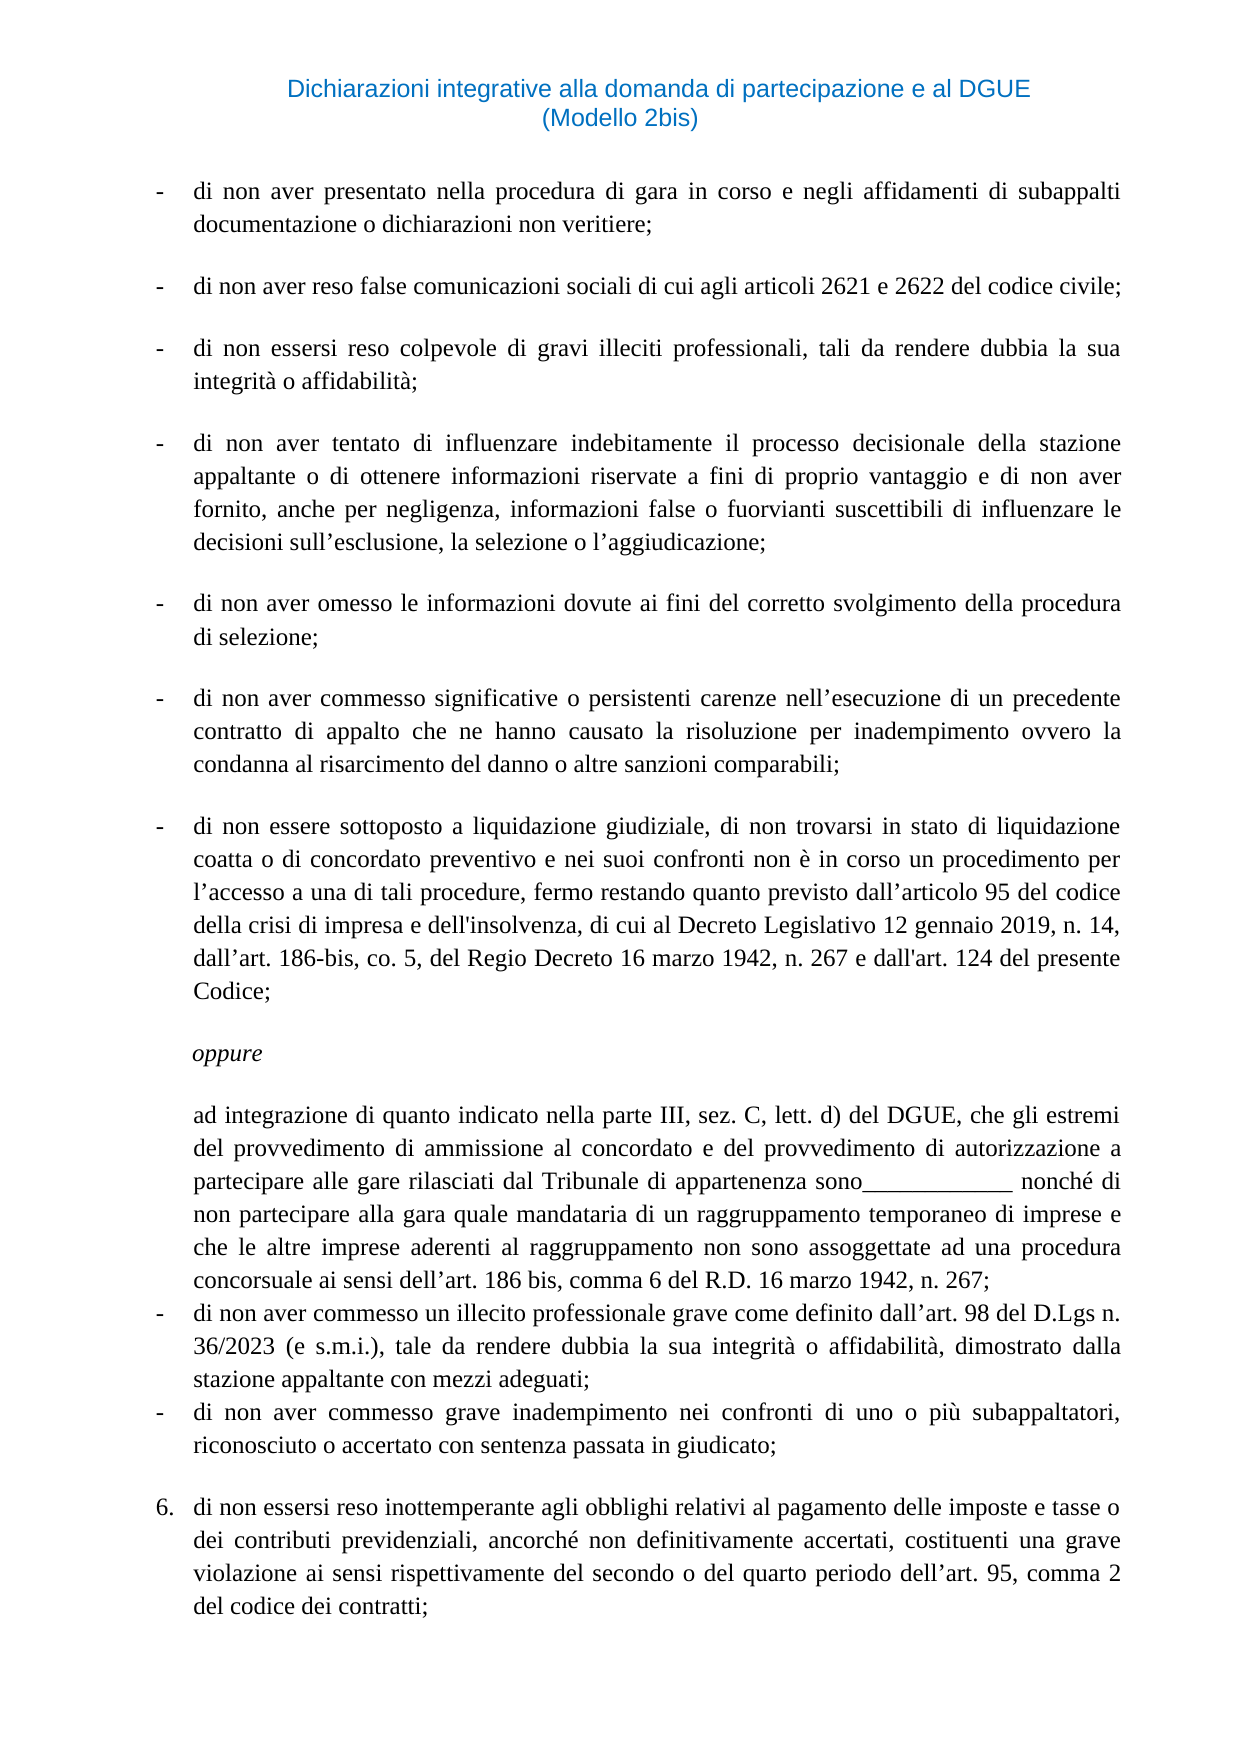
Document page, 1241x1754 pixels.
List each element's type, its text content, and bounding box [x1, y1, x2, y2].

list di non aver tentato di influenzare indebitamente il processo decisionale della stazione appaltante o di ottenere informazioni riservate a fini di proprio vantaggio e di non aver fornito, anche per negligenza, informazioni false o fuorvianti suscettibili di influenzare le decisioni sull’esclusione, la selezione o l’aggiudicazione; [156, 428, 1122, 556]
list di non aver omesso le informazioni dovute ai fini del corretto svolgimento della procedura di selezione; [156, 588, 1122, 650]
list di non essere sottoposto a liquidazione giudiziale, di non trovarsi in stato di liquidazione coatta o di concordato preventivo e nei suoi confronti non è in corso un procedimento per l’accesso a una di tali procedure, fermo restando quanto previsto dall’articolo 95 del codice della crisi di impresa e dell'insolvenza, di cui al Decreto Legislativo 12 gennaio 2019, n. 14, dall’art. 186-bis, co. 5, del Regio Decreto 16 marzo 1942, n. 267 e dall'art. 124 del presente Codice; [156, 811, 1122, 1005]
list di non aver commesso grave inadempimento nei confronti di uno o più subappaltatori, riconosciuto o accertato con sentenza passata in giudicato; [156, 1397, 1122, 1459]
list di non essersi reso inottemperante agli obblighi relativi al pagamento delle imposte e tasse o dei contributi previdenziali, ancorché non definitivamente accertati, costituenti una grave violazione ai sensi rispettivamente del secondo o del quarto periodo dell’art. 95, comma 2 del codice dei contratti; [156, 1492, 1122, 1619]
list di non essersi reso colpevole di gravi illeciti professionali, tali da rendere dubbia la sua integrità o affidabilità; [156, 333, 1122, 395]
list di non aver presentato nella procedura di gara in corso e negli affidamenti di subappalti documentazione o dichiarazioni non veritiere; [156, 176, 1122, 238]
list di non aver reso false comunicazioni sociali di cui agli articoli 2621 e 2622 del codice civile; [156, 271, 1122, 300]
list oppure [192, 1038, 1122, 1067]
list di non aver commesso un illecito professionale grave come definito dall’art. 98 del D.Lgs n. 36/2023 (e s.m.i.), tale da rendere dubbia la sua integrità o affidabilità, dimostrato dalla stazione appaltante con mezzi adeguati; [156, 1298, 1122, 1393]
text ad integrazione di quanto indicato nella parte III, sez. C, lett. d) del DGUE, che gli estremi del provvedimento di ammissione al concordato e del provvedimento di autorizzazione a partecipare alle gare rilasciati dal Tribunale di appartenenza sono____________ nonché di non partecipare alla gara quale mandataria di un raggruppamento temporaneo di imprese e che le altre imprese aderenti al raggruppamento non sono assoggettate ad una procedura concorsuale ai sensi dell’art. 186 bis, comma 6 del R.D. 16 marzo 1942, n. 267; [193, 1100, 1122, 1294]
list di non aver commesso significative o persistenti carenze nell’esecuzione di un precedente contratto di appalto che ne hanno causato la risoluzione per inadempimento ovvero la condanna al risarcimento del danno o altre sanzioni comparabili; [156, 683, 1122, 778]
